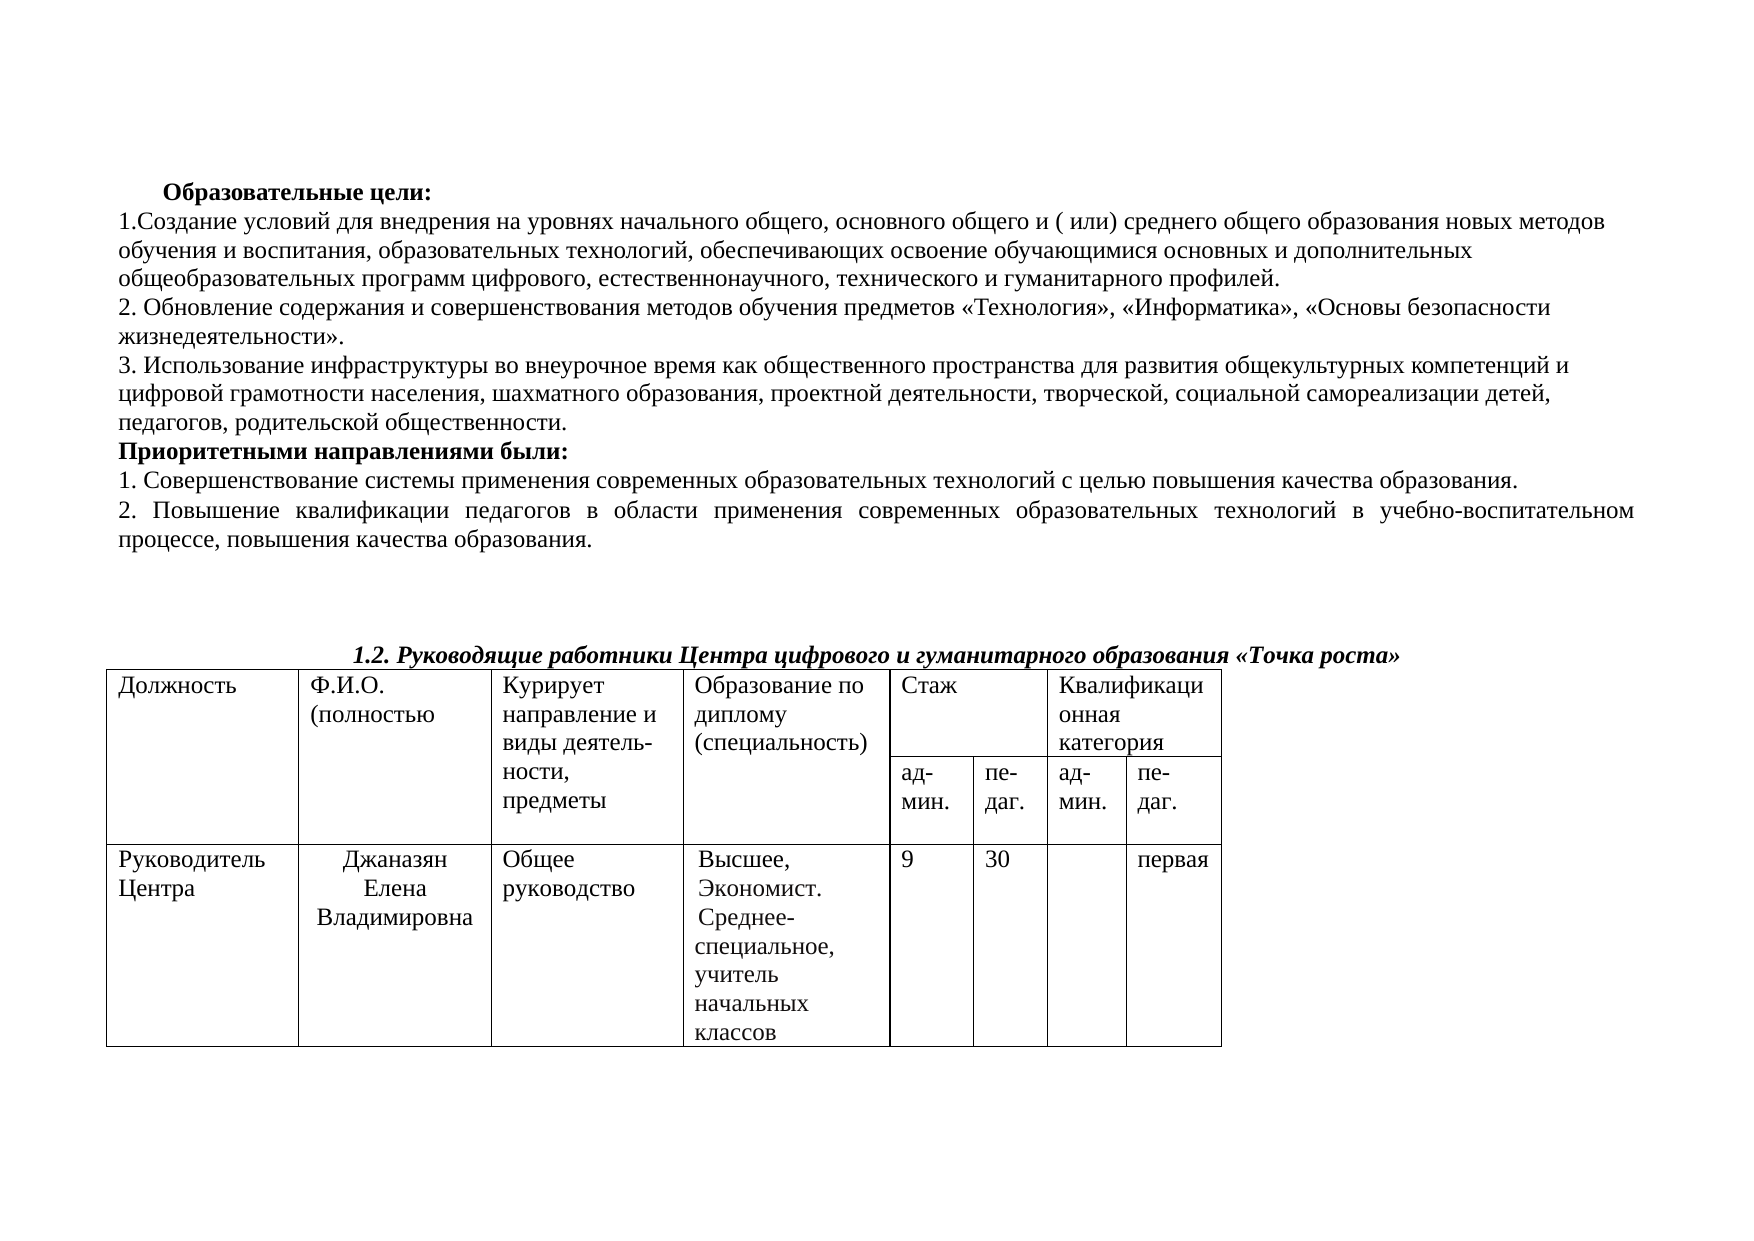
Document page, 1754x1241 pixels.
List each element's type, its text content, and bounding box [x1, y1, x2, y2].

table_cell пе-даг. [1127, 757, 1221, 843]
table_header Квалификационная категория [1048, 670, 1221, 756]
table_cell ад-мин. [1048, 757, 1126, 843]
text 3. Использование инфраструктуры во внеурочное время как общественного пространства для развития общекультурных компетенций и цифровой грамотности населения, шахматного образования, проектной деятельности, творческой, социальной самореализации детей, педагогов, родительской общественности. [118, 350, 1636, 436]
table_cell Руководитель Центра [107, 845, 298, 1046]
text 1. Совершенствование системы применения современных образовательных технологий с целью повышения качества образования. [118, 465, 1636, 493]
text Приоритетными направлениями были: [118, 436, 1636, 465]
text Образовательные цели: [118, 177, 1636, 206]
text 1.2. Руководящие работники Центра цифрового и гуманитарного образования «Точка роста» [118, 640, 1636, 669]
text 2. Повышение квалификации педагогов в области применения современных образовательных технологий в учебно-воспитательном процессе, повышения качества образования. [118, 495, 1636, 552]
text 1.Создание условий для внедрения на уровнях начального общего, основного общего и ( или) среднего общего образования новых методов обучения и воспитания, образовательных технологий, обеспечивающих освоение обучающимися основных и дополнительных общеобразовательных программ цифрового, естественнонаучного, технического и гуманитарного профилей. [118, 206, 1636, 292]
table_cell Джаназян Елена Владимировна [299, 845, 491, 1046]
table_header Курирует направление и виды деятель-ности, предметы [492, 670, 683, 843]
table_header Ф.И.О. (полностью [299, 670, 491, 843]
table_header Образование по диплому (специальность) [684, 670, 889, 843]
table_cell 30 [974, 845, 1047, 1046]
table_cell 9 [891, 845, 973, 1046]
text 2. Обновление содержания и совершенствования методов обучения предметов «Технология», «Информатика», «Основы безопасности жизнедеятельности». [118, 292, 1636, 350]
table_cell Высшее, Экономист. Среднее- специальное, учитель начальных классов [684, 845, 889, 1046]
table_header Стаж [891, 670, 1047, 756]
table_cell Общее руководство [492, 845, 683, 1046]
table_cell первая [1127, 845, 1221, 1046]
table_cell ад-мин. [891, 757, 973, 843]
table_cell [1048, 845, 1126, 1046]
table_cell пе-даг. [974, 757, 1047, 843]
table_header Должность [107, 670, 298, 843]
